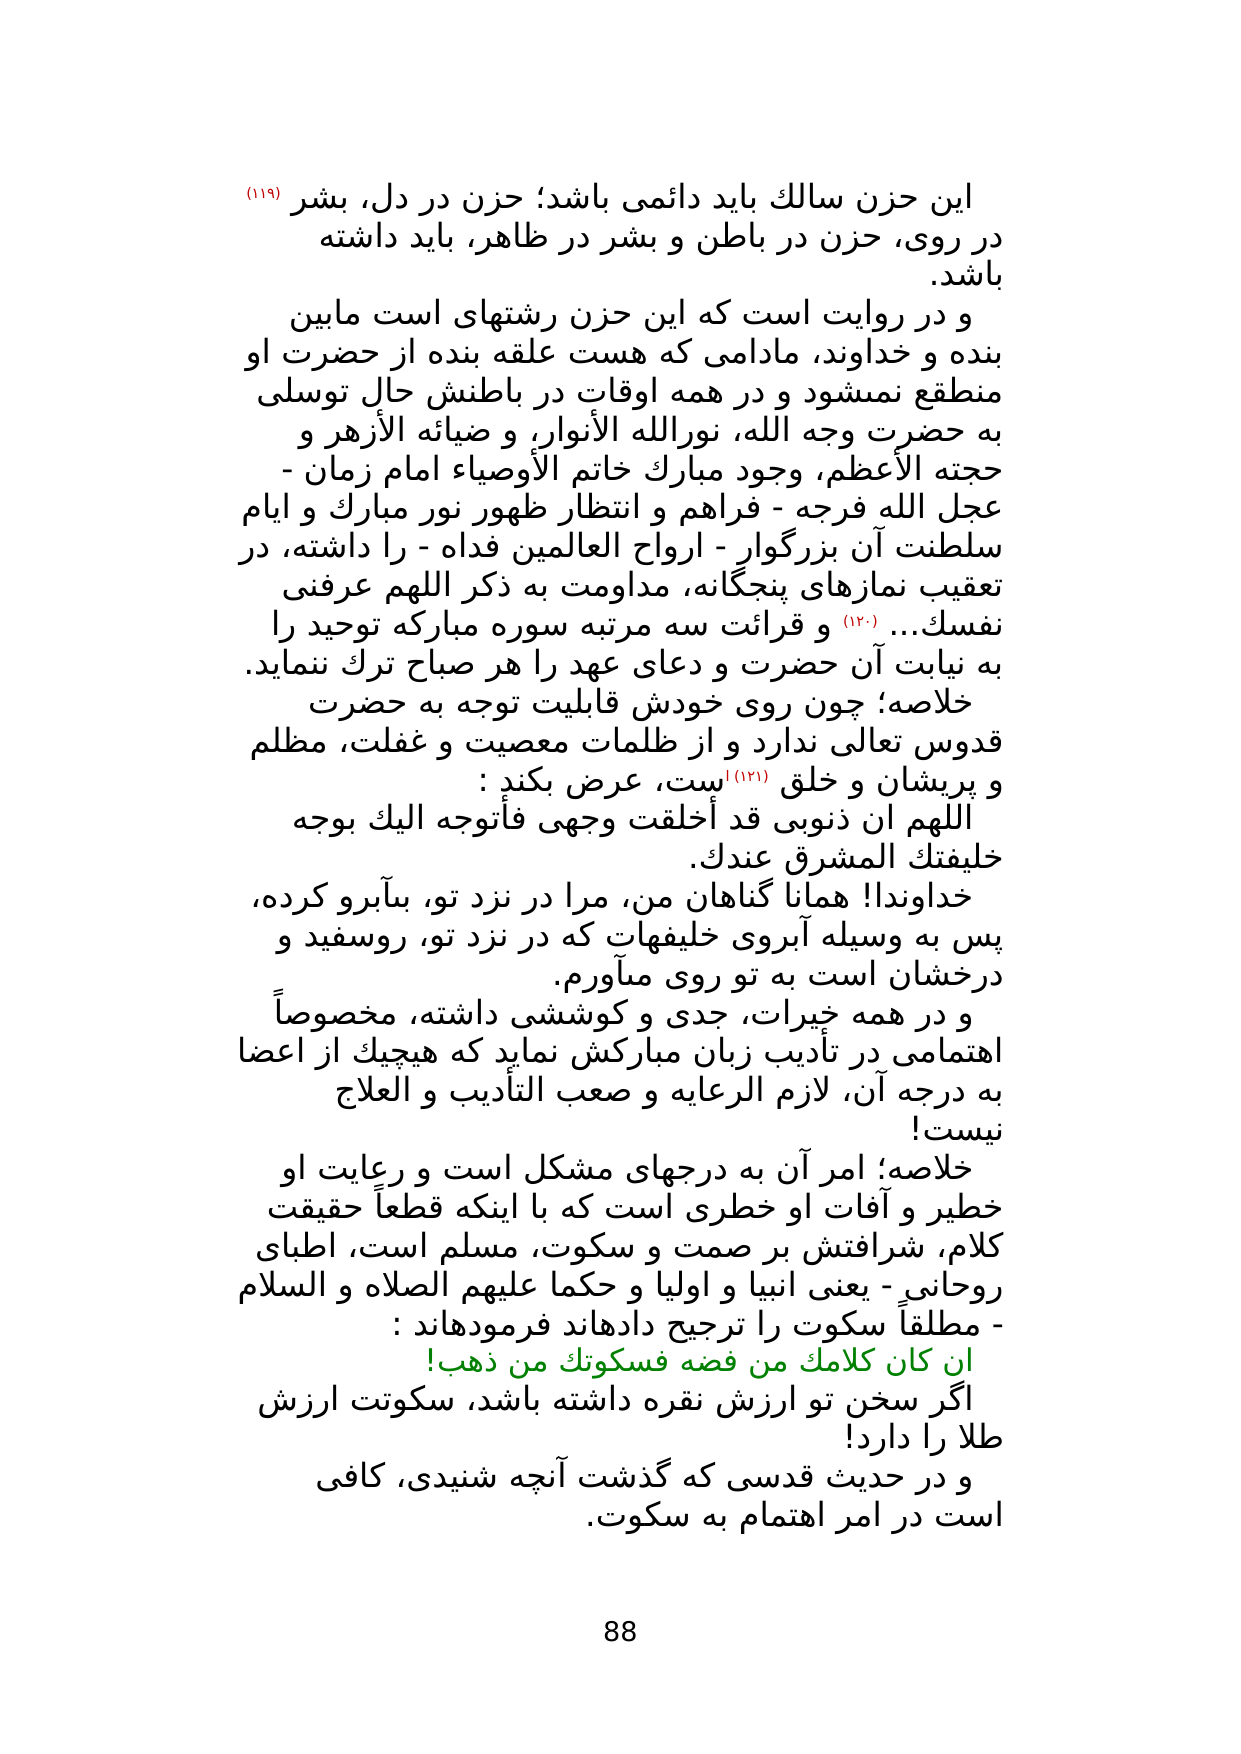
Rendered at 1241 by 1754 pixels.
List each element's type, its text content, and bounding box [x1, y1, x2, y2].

text اللهم ان ذنوبى قد أخلقت وجهى فأتوجه اليك بوجه خليفتك المشرق عندك. [236, 799, 1004, 877]
text و در روايت است كه اين حزن رشته‏اى است مابين بنده و خداوند، مادامى كه هست علقه بنده از حضرت او منطقع نمى‏شود و در همه اوقات در باطنش حال توسلى به حضرت وجه الله، نورالله الأنوار، و ضيائه الأزهر و حجته الأعظم، وجود مبارك خاتم الأوصياء امام زمان - عجل الله فرجه - فراهم و انتظار ظهور نور مبارك و ايام سلطنت آن بزرگوار - ارواح العالمين فداه - را داشته، در تعقيب نمازهاى پنجگانه، مداومت به ذكر اللهم عرفنى نفسك... (١٢٠) و قرائت سه مرتبه سوره مباركه‏ توحيد را به نيابت آن حضرت و دعاى عهد را هر صباح ترك ننمايد. [236, 294, 1004, 682]
text ان كان كلامك من فضه فسكوتك من ذهب! [236, 1343, 1004, 1379]
text خلاصه؛ چون روى خودش قابليت توجه به حضرت قدوس تعالى ندارد و از ظلمات معصيت و غفلت، مظلم و پريشان و خلق (١٢١) است، عرض بكند : [236, 682, 1004, 799]
text و در همه خيرات، جدى و كوششى داشته، مخصوصاً اهتمامى در تأديب زبان مباركش نمايد كه هيچ‏يك از اعضا به درجه آن، لازم الرعايه و صعب التأديب و العلاج نيست! [236, 993, 1004, 1148]
text اين حزن سالك بايد دائمى باشد؛ حزن در دل، بشر (١١٩) در روى، حزن در باطن و بشر در ظاهر، بايد داشته باشد. [236, 177, 1004, 294]
text خداوندا! همانا گناهان من، مرا در نزد تو، بى‏آبرو كرده، پس به وسيله آبروى خليفه‏ات كه در نزد تو، روسفيد و درخشان است به تو روى مى‏آورم. [236, 877, 1004, 993]
text اگر سخن تو ارزش نقره داشته باشد، سكوتت ارزش طلا را دارد! [236, 1379, 1004, 1457]
text و در حديث قدسى كه گذشت آنچه شنيدى، كافى است در امر اهتمام به سكوت. [236, 1457, 1004, 1534]
text خلاصه؛ امر آن به درجه‏اى مشكل است و رعايت او خطير و آفات او خطرى است كه با اينكه قطعاً حقيقت كلام، شرافتش بر صمت و سكوت، مسلم است، اطباى روحانى - يعنى انبيا و اوليا و حكما عليهم الصلاه و السلام - مطلقاً سكوت را ترجيح داده‏اند فرموده‏اند : [236, 1148, 1004, 1343]
